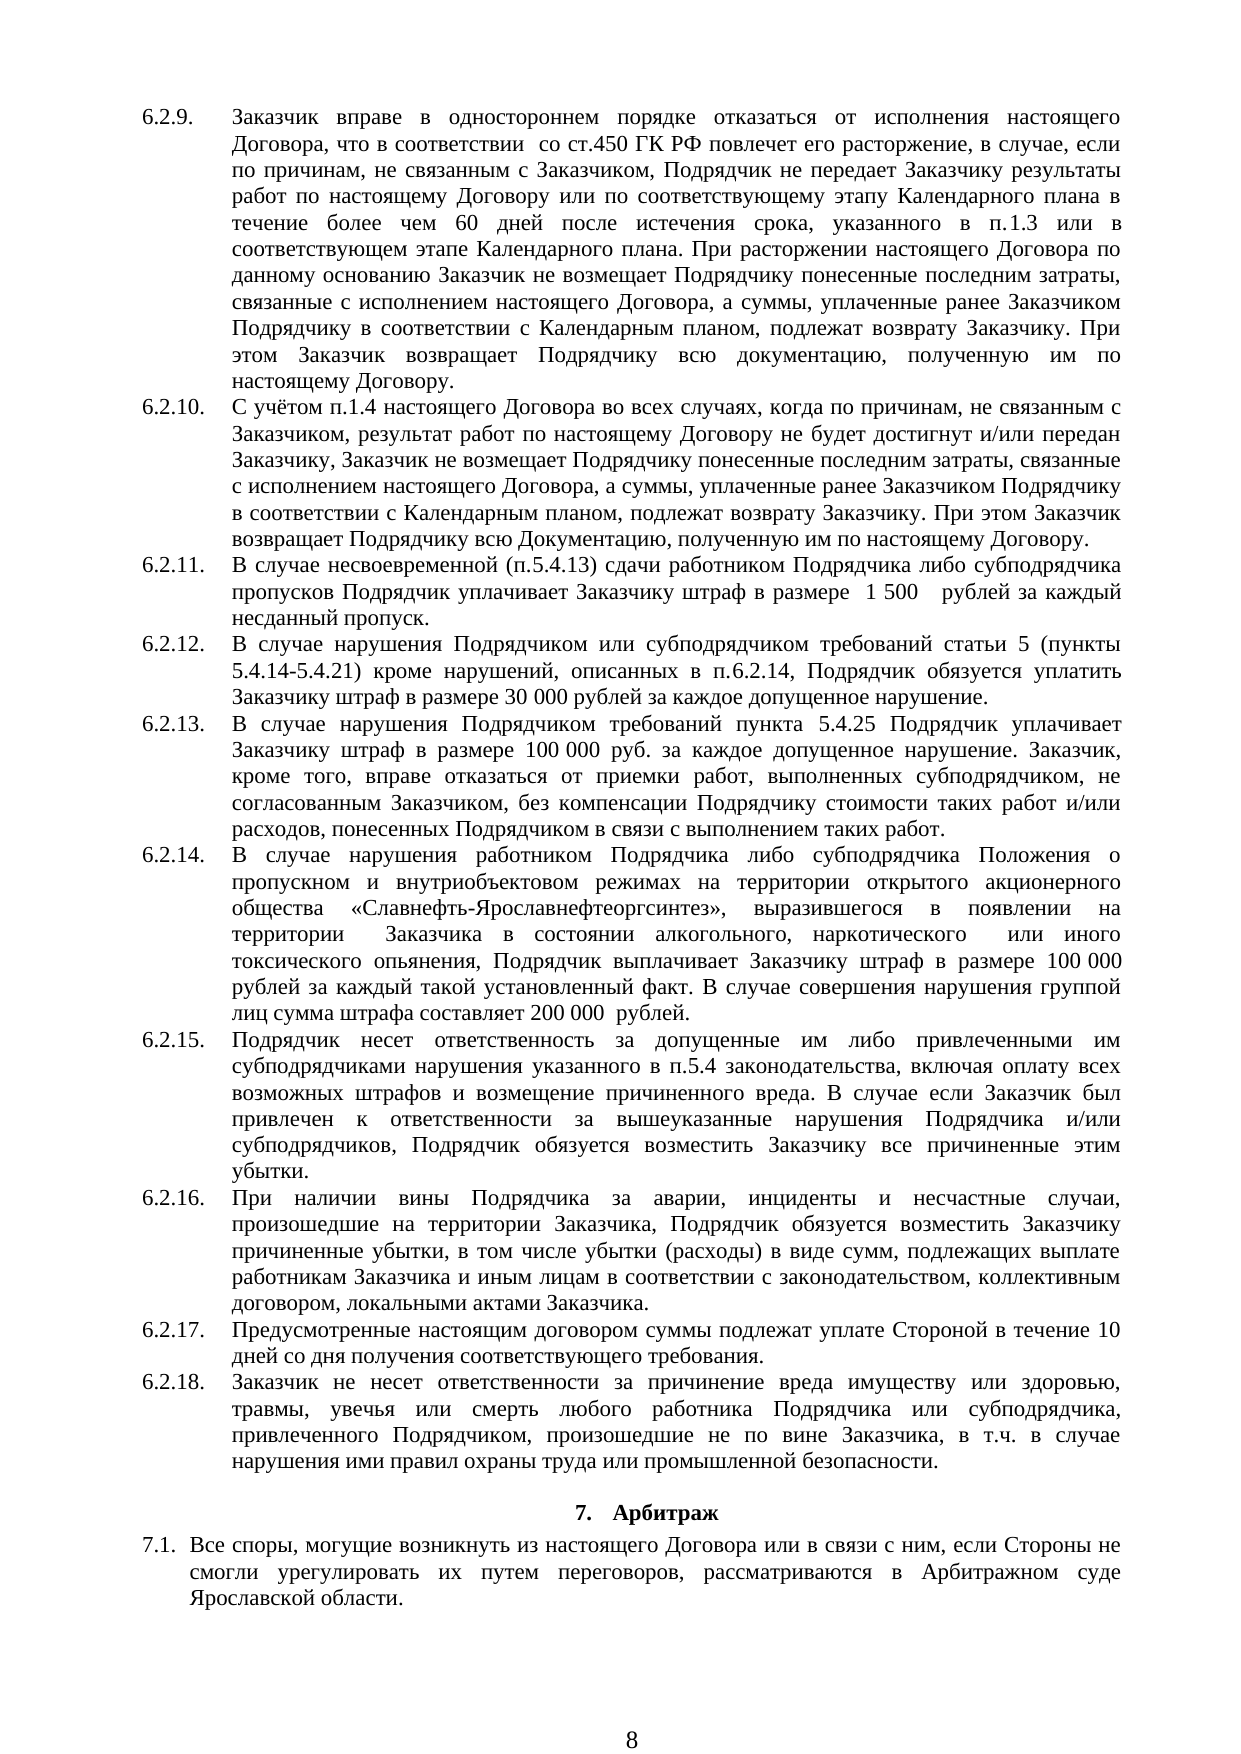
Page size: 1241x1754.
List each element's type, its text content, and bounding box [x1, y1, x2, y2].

list При наличии вины Подрядчика за аварии, инциденты и несчастные случаи, произошедшие на территории Заказчика, Подрядчик обязуется возместить Заказчику причиненные убытки, в том числе убытки (расходы) в виде сумм, подлежащих выплате работникам Заказчика и иным лицам в соответствии с законодательством, коллективным договором, локальными актами Заказчика. [142, 1184, 1122, 1316]
list В случае нарушения Подрядчиком требований пункта 5.4.25 Подрядчик уплачивает Заказчику штраф в размере 100 000 руб. за каждое допущенное нарушение. Заказчик, кроме того, вправе отказаться от приемки работ, выполненных субподрядчиком, не согласованным Заказчиком, без компенсации Подрядчику стоимости таких работ и/или расходов, понесенных Подрядчиком в связи с выполнением таких работ. [142, 709, 1122, 841]
list Заказчик вправе в одностороннем порядке отказаться от исполнения настоящего Договора, что в соответствии со ст.450 ГК РФ повлечет его расторжение, в случае, если по причинам, не связанным с Заказчиком, Подрядчик не передает Заказчику результаты работ по настоящему Договору или по соответствующему этапу Календарного плана в течение более чем 60 дней после истечения срока, указанного в п.1.3 или в соответствующем этапе Календарного плана. При расторжении настоящего Договора по данному основанию Заказчик не возмещает Подрядчику понесенные последним затраты, связанные с исполнением настоящего Договора, а суммы, уплаченные ранее Заказчиком Подрядчику в соответствии с Календарным планом, подлежат возврату Заказчику. При этом Заказчик возвращает Подрядчику всю документацию, полученную им по настоящему Договору. [142, 103, 1122, 393]
list Подрядчик несет ответственность за допущенные им либо привлеченными им субподрядчиками нарушения указанного в п.5.4 законодательства, включая оплату всех возможных штрафов и возмещение причиненного вреда. В случае если Заказчик был привлечен к ответственности за вышеуказанные нарушения Подрядчика и/или субподрядчиков, Подрядчик обязуется возместить Заказчику все причиненные этим убытки. [142, 1026, 1122, 1184]
list В случае нарушения Подрядчиком или субподрядчиком требований статьи 5 (пункты 5.4.14-5.4.21) кроме нарушений, описанных в п.6.2.14, Подрядчик обязуется уплатить Заказчику штраф в размере 30 000 рублей за каждое допущенное нарушение. [142, 631, 1122, 709]
subtitle Арбитраж [171, 1499, 1122, 1525]
list В случае несвоевременной (п.5.4.13) сдачи работником Подрядчика либо субподрядчика пропусков Подрядчик уплачивает Заказчику штраф в размере 1 500 рублей за каждый несданный пропуск. [142, 551, 1122, 631]
list Все споры, могущие возникнуть из настоящего Договора или в связи с ним, если Стороны не смогли урегулировать их путем переговоров, рассматриваются в Арбитражном суде Ярославской области. [142, 1531, 1122, 1611]
list Заказчик не несет ответственности за причинение вреда имуществу или здоровью, травмы, увечья или смерть любого работника Подрядчика или субподрядчика, привлеченного Подрядчиком, произошедшие не по вине Заказчика, в т.ч. в случае нарушения ими правил охраны труда или промышленной безопасности. [142, 1368, 1122, 1474]
list В случае нарушения работником Подрядчика либо субподрядчика Положения о пропускном и внутриобъектовом режимах на территории открытого акционерного общества «Славнефть-Ярославнефтеоргсинтез», выразившегося в появлении на территории Заказчика в состоянии алкогольного, наркотического или иного токсического опьянения, Подрядчик выплачивает Заказчику штраф в размере 100 000 рублей за каждый такой установленный факт. В случае совершения нарушения группой лиц сумма штрафа составляет 200 000 рублей. [142, 841, 1122, 1026]
list С учётом п.1.4 настоящего Договора во всех случаях, когда по причинам, не связанным с Заказчиком, результат работ по настоящему Договору не будет достигнут и/или передан Заказчику, Заказчик не возмещает Подрядчику понесенные последним затраты, связанные с исполнением настоящего Договора, а суммы, уплаченные ранее Заказчиком Подрядчику в соответствии с Календарным планом, подлежат возврату Заказчику. При этом Заказчик возвращает Подрядчику всю Документацию, полученную им по настоящему Договору. [142, 393, 1122, 551]
list Предусмотренные настоящим договором суммы подлежат уплате Стороной в течение 10 дней со дня получения соответствующего требования. [142, 1316, 1122, 1368]
